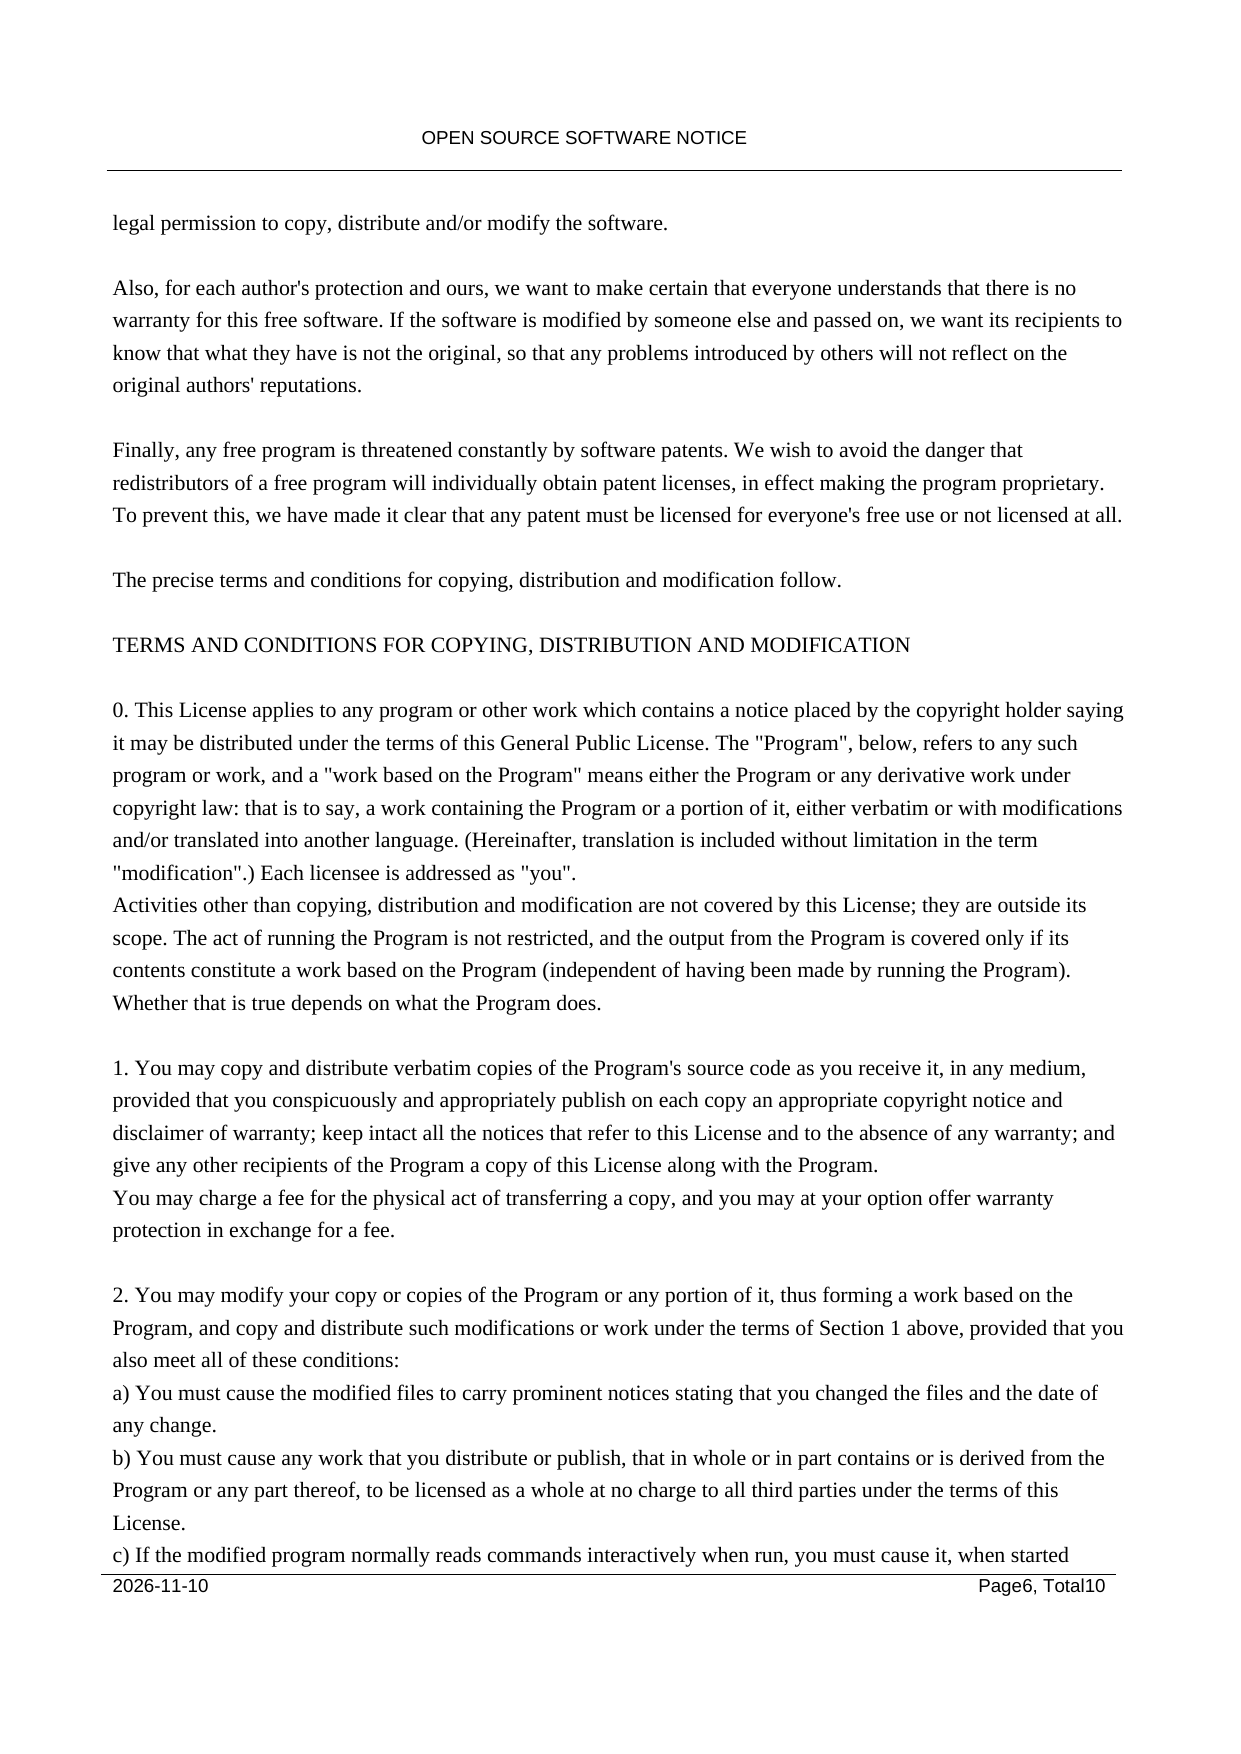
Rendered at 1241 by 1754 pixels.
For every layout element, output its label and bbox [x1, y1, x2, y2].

text [112, 206, 1128, 1571]
